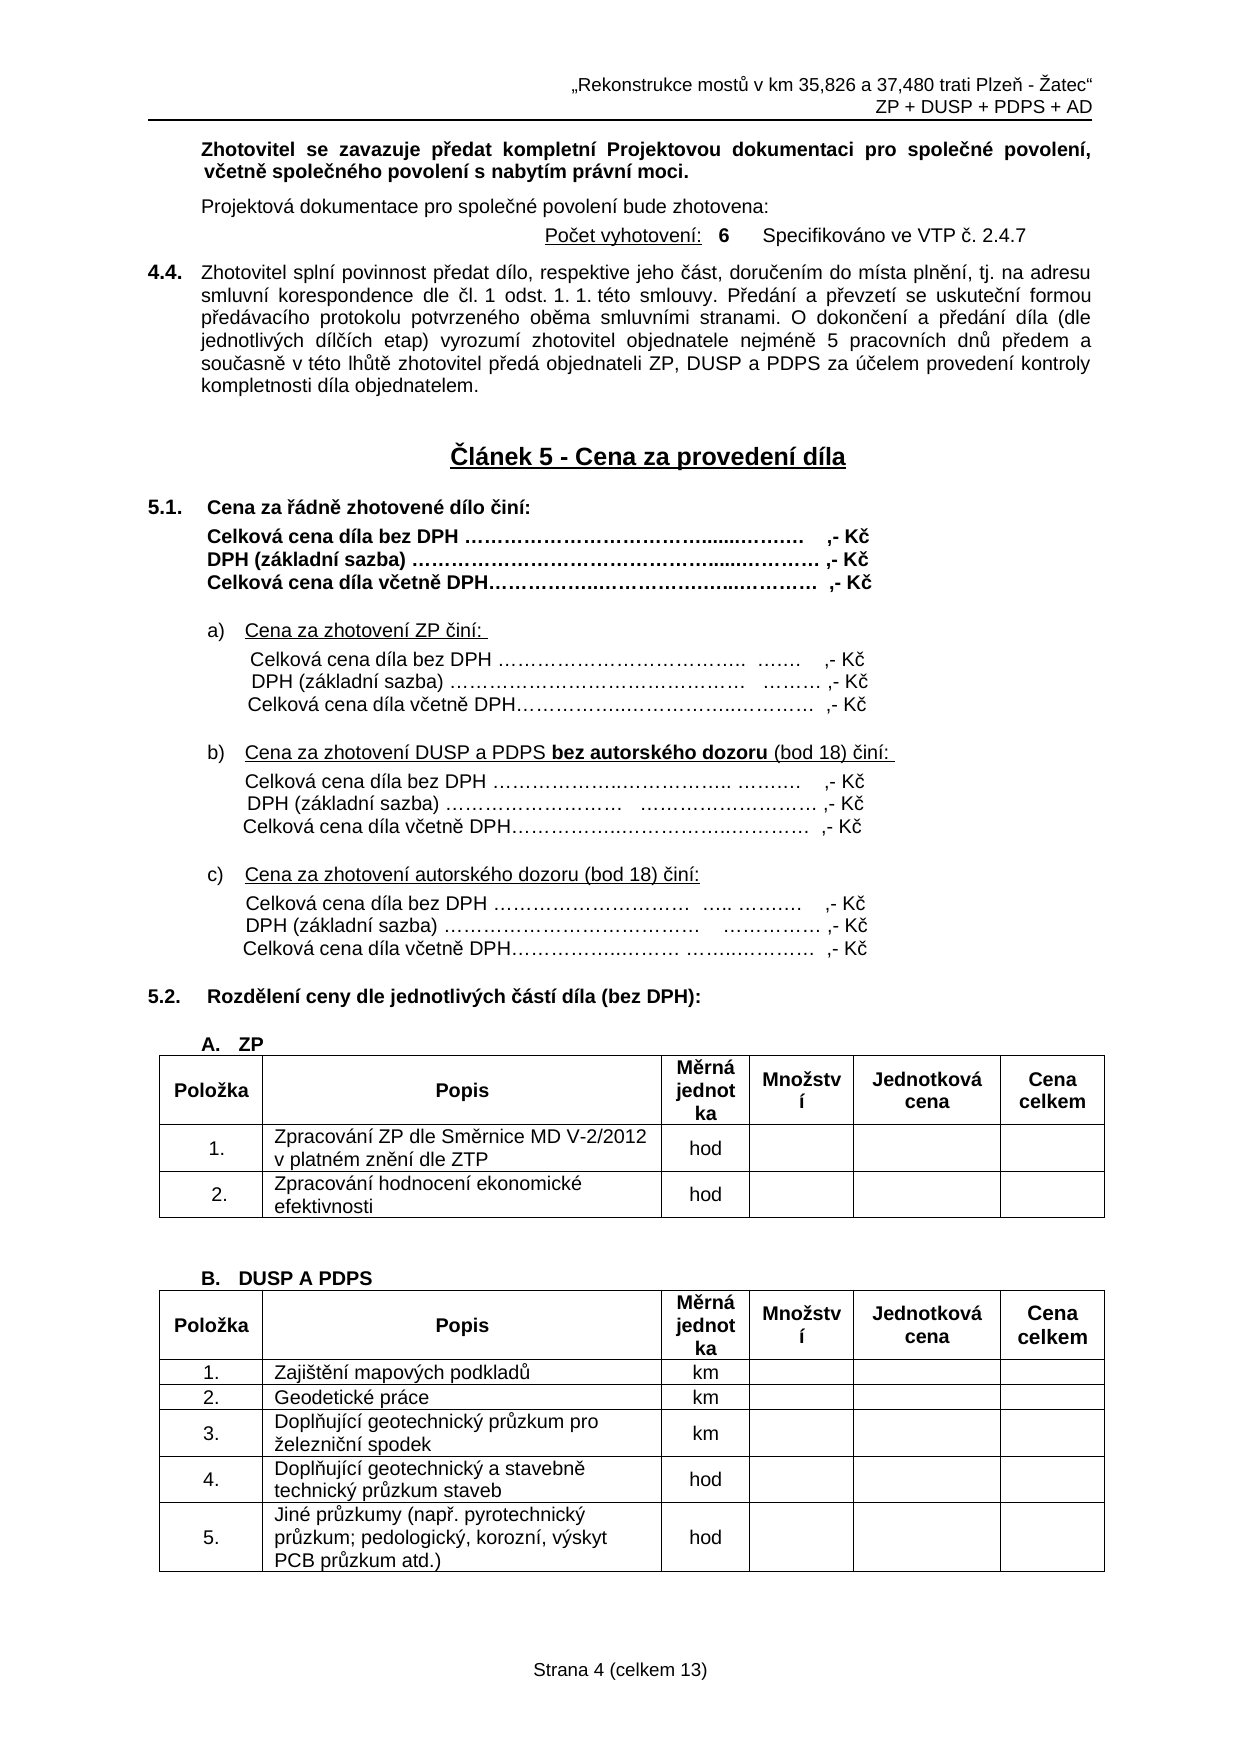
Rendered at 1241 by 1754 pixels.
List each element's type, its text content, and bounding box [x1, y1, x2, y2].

table_cell km [662, 1385, 749, 1409]
table_cell [854, 1172, 1000, 1217]
text Celková cena díla bez DPH ……………………………….......…….… ,- Kč [207, 525, 1092, 548]
table_cell Zajištění mapových podkladů [263, 1360, 661, 1384]
table_header Popis [263, 1056, 661, 1124]
table_header Měrná jednotka [662, 1291, 749, 1359]
table_header Cena celkem [1001, 1291, 1104, 1359]
list Cena za zhotovení ZP činí: [207, 618, 1092, 641]
text DPH (základní sazba) ……………………………………… ……… ,- Kč [192, 670, 1092, 693]
table_cell [750, 1457, 853, 1502]
table_cell Geodetické práce [263, 1385, 661, 1409]
table_cell hod [662, 1125, 749, 1171]
table_cell [1001, 1360, 1104, 1384]
table_cell Zpracování ZP dle Směrnice MD V-2/2012 v platném znění dle ZTP [263, 1125, 661, 1171]
table_cell Doplňující geotechnický průzkum pro železniční spodek [263, 1410, 661, 1456]
text DPH (základní sazba) ……………………… ……………………… ,- Kč [192, 792, 1092, 815]
table_cell [1001, 1503, 1104, 1571]
table_header Cena celkem [1001, 1056, 1104, 1124]
table_cell [750, 1410, 853, 1456]
text Celková cena díla bez DPH ……………………………….. ….… ,- Kč [230, 647, 1092, 670]
text Projektová dokumentace pro společné povolení bude zhotovena: [201, 195, 1092, 218]
text Počet vyhotovení: 6 Specifikováno ve VTP č. 2.4.7 [517, 224, 1092, 247]
table_header Položka [160, 1291, 262, 1359]
table_cell Jiné průzkumy (např. pyrotechnický průzkum; pedologický, korozní, výskyt PCB průzkum atd.) [263, 1503, 661, 1571]
text DPH (základní sazba) ………………………………………......………… ,- Kč [148, 548, 1092, 571]
table_cell [854, 1360, 1000, 1384]
table_cell km [662, 1410, 749, 1456]
table_cell 4. [160, 1457, 262, 1502]
table_cell [750, 1385, 853, 1409]
table_cell hod [662, 1172, 749, 1217]
table_cell hod [662, 1503, 749, 1571]
table_cell [160, 1125, 262, 1171]
text Celková cena díla včetně DPH……………..…………….…...………… ,- Kč [148, 571, 1092, 593]
text Celková cena díla včetně DPH……………..……… ……..………… ,- Kč [148, 937, 1092, 960]
text Celková cena díla bez DPH ………………..…………….. …….… ,- Kč [230, 769, 1092, 792]
table_cell [854, 1410, 1000, 1456]
table_header Položka [160, 1056, 262, 1124]
table_cell [1001, 1385, 1104, 1409]
table_header Jednotková cena [854, 1291, 1000, 1359]
table_cell [160, 1172, 262, 1217]
table_cell Doplňující geotechnický a stavebně technický průzkum staveb [263, 1457, 661, 1502]
list Cena za zhotovení autorského dozoru (bod 18) činí: [207, 863, 1092, 885]
subtitle Článek 5 - Cena za provedení díla [204, 442, 1092, 471]
table_cell [750, 1125, 853, 1171]
table_cell [854, 1385, 1000, 1409]
table_cell [1001, 1125, 1104, 1171]
text Celková cena díla včetně DPH……………..……………..………… ,- Kč [148, 693, 1092, 716]
table_header Měrná jednotka [662, 1056, 749, 1124]
text 5.1. Cena za řádně zhotovené dílo činí: [148, 495, 1092, 519]
text Zhotovitel se zavazuje předat kompletní Projektovou dokumentaci pro společné povolení, včetně společného povolení s nabytím právní moci. [201, 137, 1092, 183]
list DUSP A PDPS [201, 1267, 1092, 1290]
table_cell [1001, 1172, 1104, 1217]
table_header Popis [263, 1291, 661, 1359]
table_cell [750, 1360, 853, 1384]
table_cell Zpracování hodnocení ekonomické efektivnosti [263, 1172, 661, 1217]
table_cell km [662, 1360, 749, 1384]
table_cell hod [662, 1457, 749, 1502]
list ZP [201, 1032, 1092, 1055]
table_cell 5. [160, 1503, 262, 1571]
text Celková cena díla včetně DPH……………..……………..………… ,- Kč [148, 815, 1092, 838]
table_cell [1001, 1457, 1104, 1502]
table_cell [854, 1503, 1000, 1571]
text 5.2. Rozdělení ceny dle jednotlivých částí díla (bez DPH): [148, 985, 1092, 1007]
table_header Jednotková cena [854, 1056, 1000, 1124]
list Zhotovitel splní povinnost předat dílo, respektive jeho část, doručením do místa plnění, tj. na adresu smluvní korespondence dle čl. 1 odst. 1. 1. této smlouvy. Předání a převzetí se uskuteční formou předávacího protokolu potvrzeného oběma smluvními stranami. O dokončení a předání díla (dle jednotlivých dílčích etap) vyrozumí zhotovitel objednatele nejméně 5 pracovních dnů předem a současně v této lhůtě zhotovitel předá objednateli ZP, DUSP a PDPS za účelem provedení kontroly kompletnosti díla objednatelem. [148, 259, 1092, 397]
text DPH (základní sazba) ………………………………… …………… ,- Kč [148, 914, 1092, 937]
list Cena za zhotovení DUSP a PDPS bez autorského dozoru (bod 18) činí: [207, 741, 1092, 763]
table_cell [854, 1125, 1000, 1171]
text Celková cena díla bez DPH ………………………… ….. …….… ,- Kč [207, 892, 1092, 914]
table_header Množství [750, 1056, 853, 1124]
table_cell 1. [160, 1360, 262, 1384]
table_header Množství [750, 1291, 853, 1359]
table_cell 3. [160, 1410, 262, 1456]
table_cell [854, 1457, 1000, 1502]
table_cell [750, 1172, 853, 1217]
table_cell [1001, 1410, 1104, 1456]
table_cell 2. [160, 1385, 262, 1409]
table_cell [750, 1503, 853, 1571]
